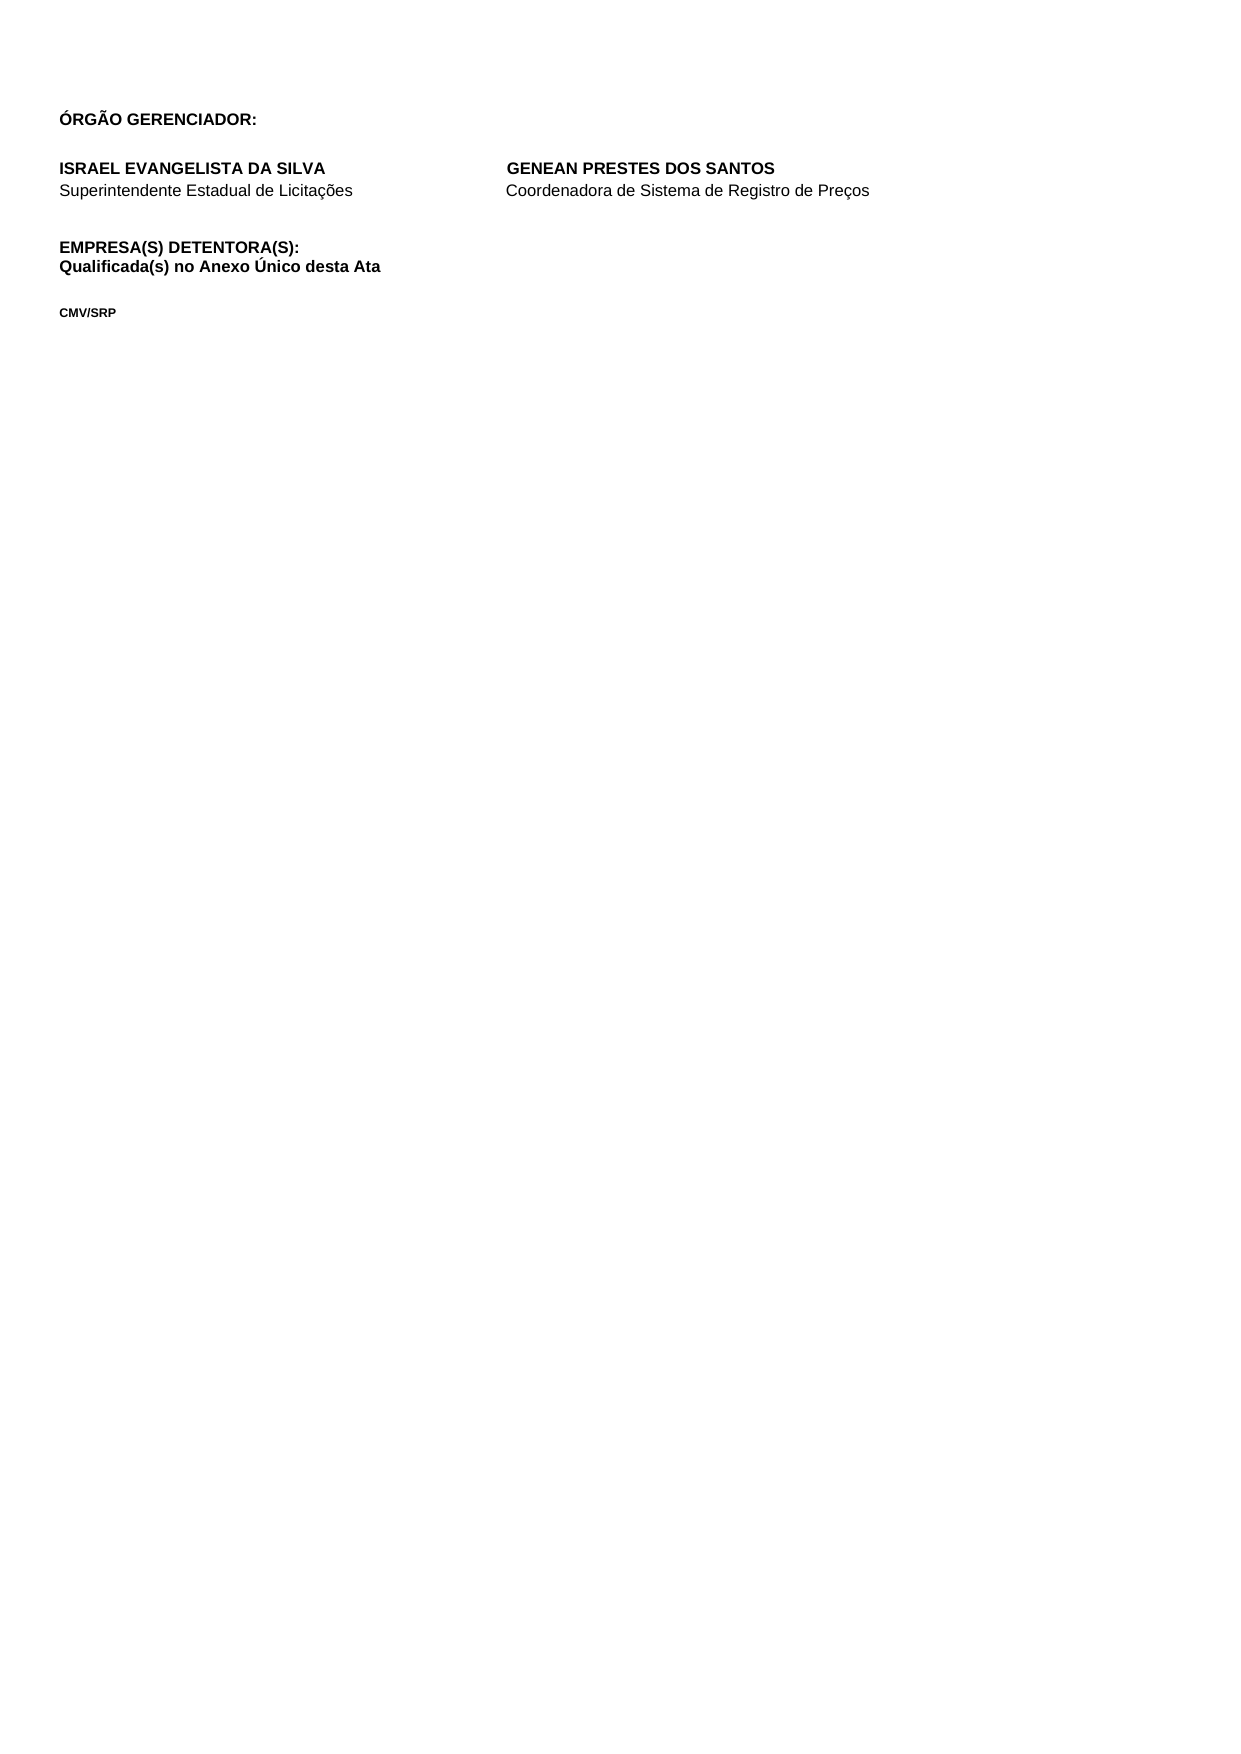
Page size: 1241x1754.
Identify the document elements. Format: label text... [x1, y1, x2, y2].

text EMPRESA(S) DETENTORA(S): [59, 238, 1194, 257]
text ISRAEL EVANGELISTA DA SILVA GENEAN PRESTES DOS SANTOS [59, 148, 1194, 181]
text ÓRGÃO GERENCIADOR: [59, 110, 1194, 129]
text Superintendente Estadual de Licitações Coordenadora de Sistema de Registro de Preços [59, 181, 1194, 200]
text CMV/SRP [59, 305, 1194, 319]
text Qualificada(s) no Anexo Único desta Ata [59, 257, 1194, 276]
